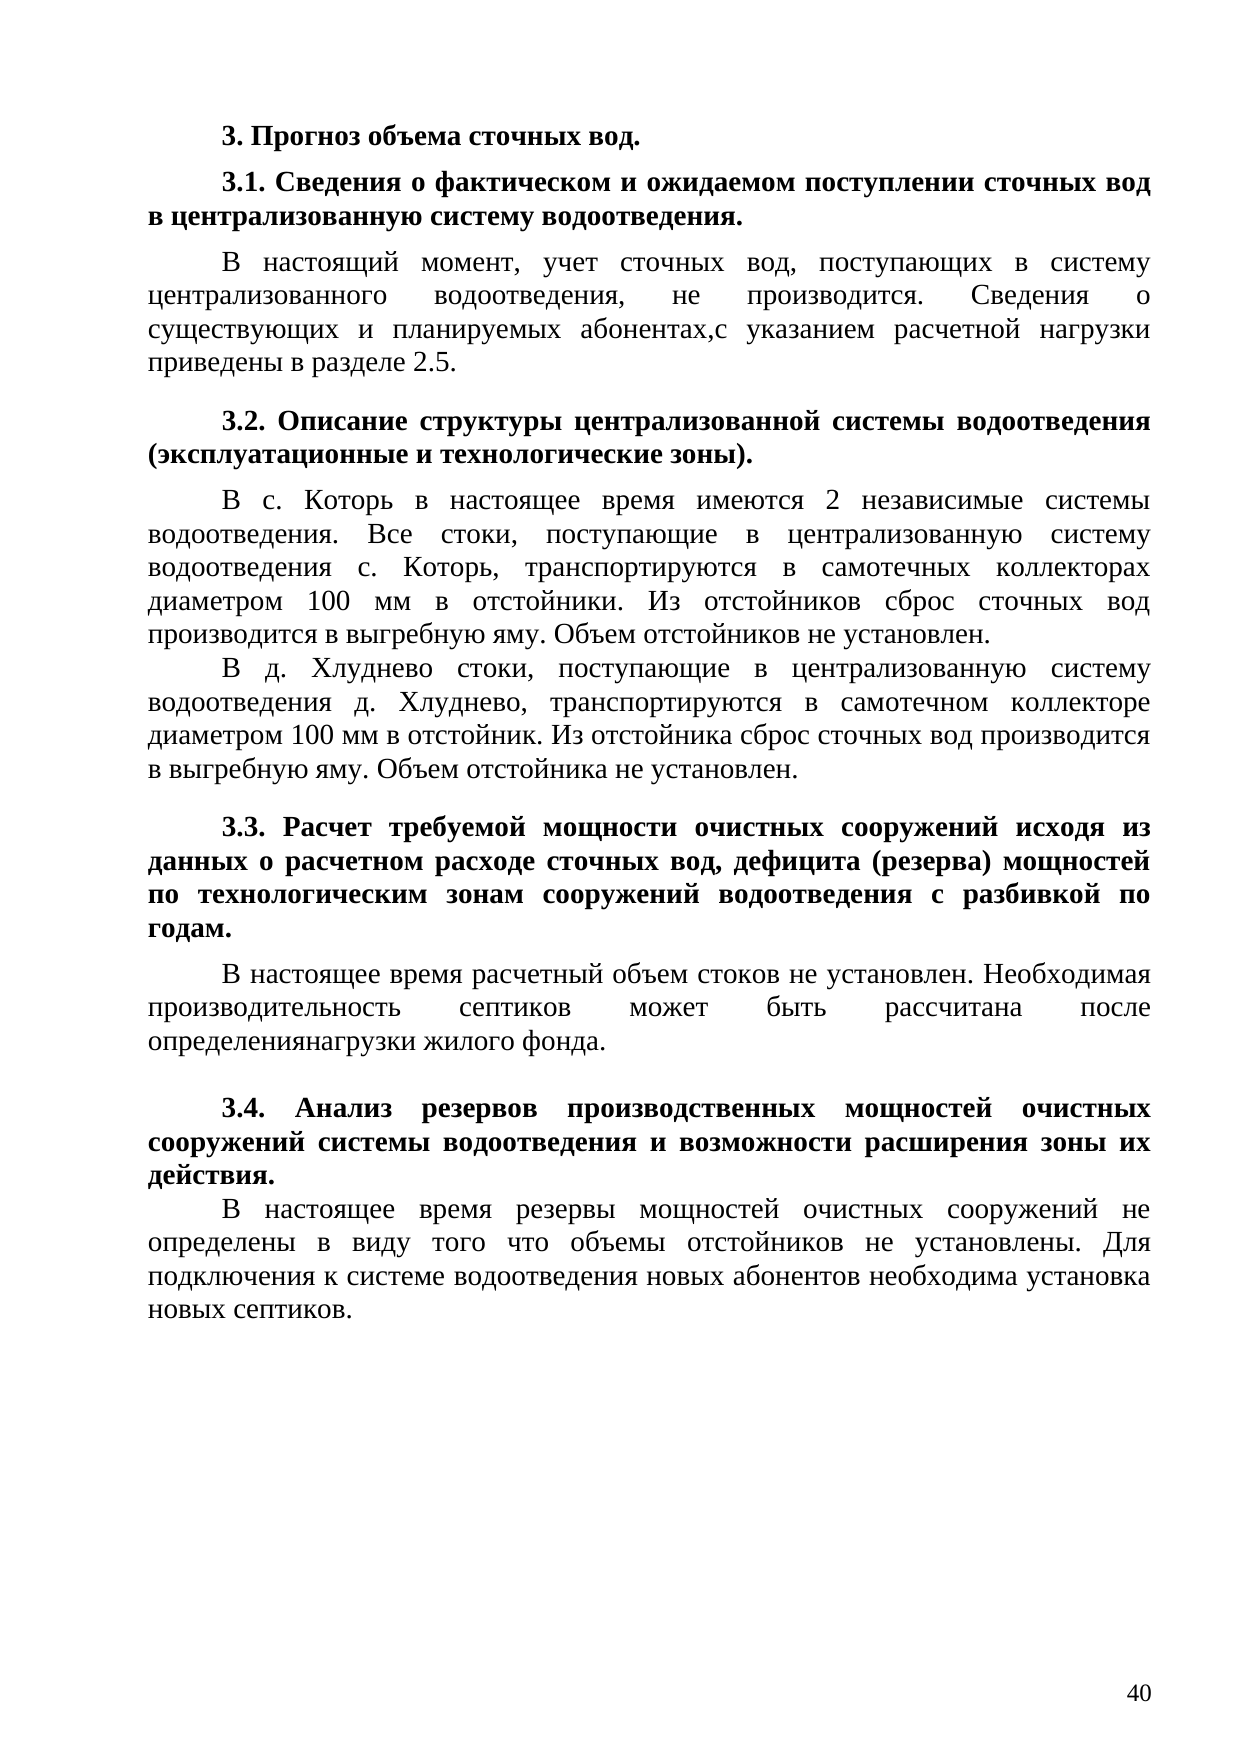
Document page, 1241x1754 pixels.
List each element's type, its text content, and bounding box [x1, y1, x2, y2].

text В настоящее время резервы мощностей очистных сооружений не определены в виду того что объемы отстойников не установлены. Для подключения к системе водоотведения новых абонентов необходима установка новых септиков. [148, 1191, 1152, 1325]
text 3.3. Расчет требуемой мощности очистных сооружений исходя из данных о расчетном расходе сточных вод, дефицита (резерва) мощностей по технологическим зонам сооружений водоотведения с разбивкой по годам. [148, 809, 1152, 943]
text В с. Которь в настоящее время имеются 2 независимые системы водоотведения. Все стоки, поступающие в централизованную систему водоотведения с. Которь, транспортируются в самотечных коллекторах диаметром в отстойники. Из отстойников сброс сточных вод производится в выгребную яму. Объем отстойников не установлен. [148, 482, 1152, 650]
text 3.1. Сведения о фактическом и ожидаемом поступлении сточных вод в централизованную систему водоотведения. [148, 164, 1152, 231]
text В д. Хлуднево стоки, поступающие в централизованную систему водоотведения д. Хлуднево, транспортируются в самотечном коллекторе диаметром в отстойник. Из отстойника сброс сточных вод производится в выгребную яму. Объем отстойника не установлен. [148, 650, 1152, 784]
text В настоящий момент, учет сточных вод, поступающих в систему централизованного водоотведения, не производится. Сведения о существующих и планируемых абонентах,с указанием расчетной нагрузки приведены в разделе 2.5. [148, 244, 1152, 378]
text 3.4. Анализ резервов производственных мощностей очистных сооружений системы водоотведения и возможности расширения зоны их действия. [148, 1090, 1152, 1191]
text 3.2. Описание структуры централизованной системы водоотведения (эксплуатационные и технологические зоны). [148, 403, 1152, 470]
text 3. Прогноз объема сточных вод. [148, 118, 1152, 152]
text В настоящее время расчетный объем стоков не установлен. Необходимая производительность септиков может быть рассчитана после определениянагрузки жилого фонда. [148, 956, 1152, 1057]
